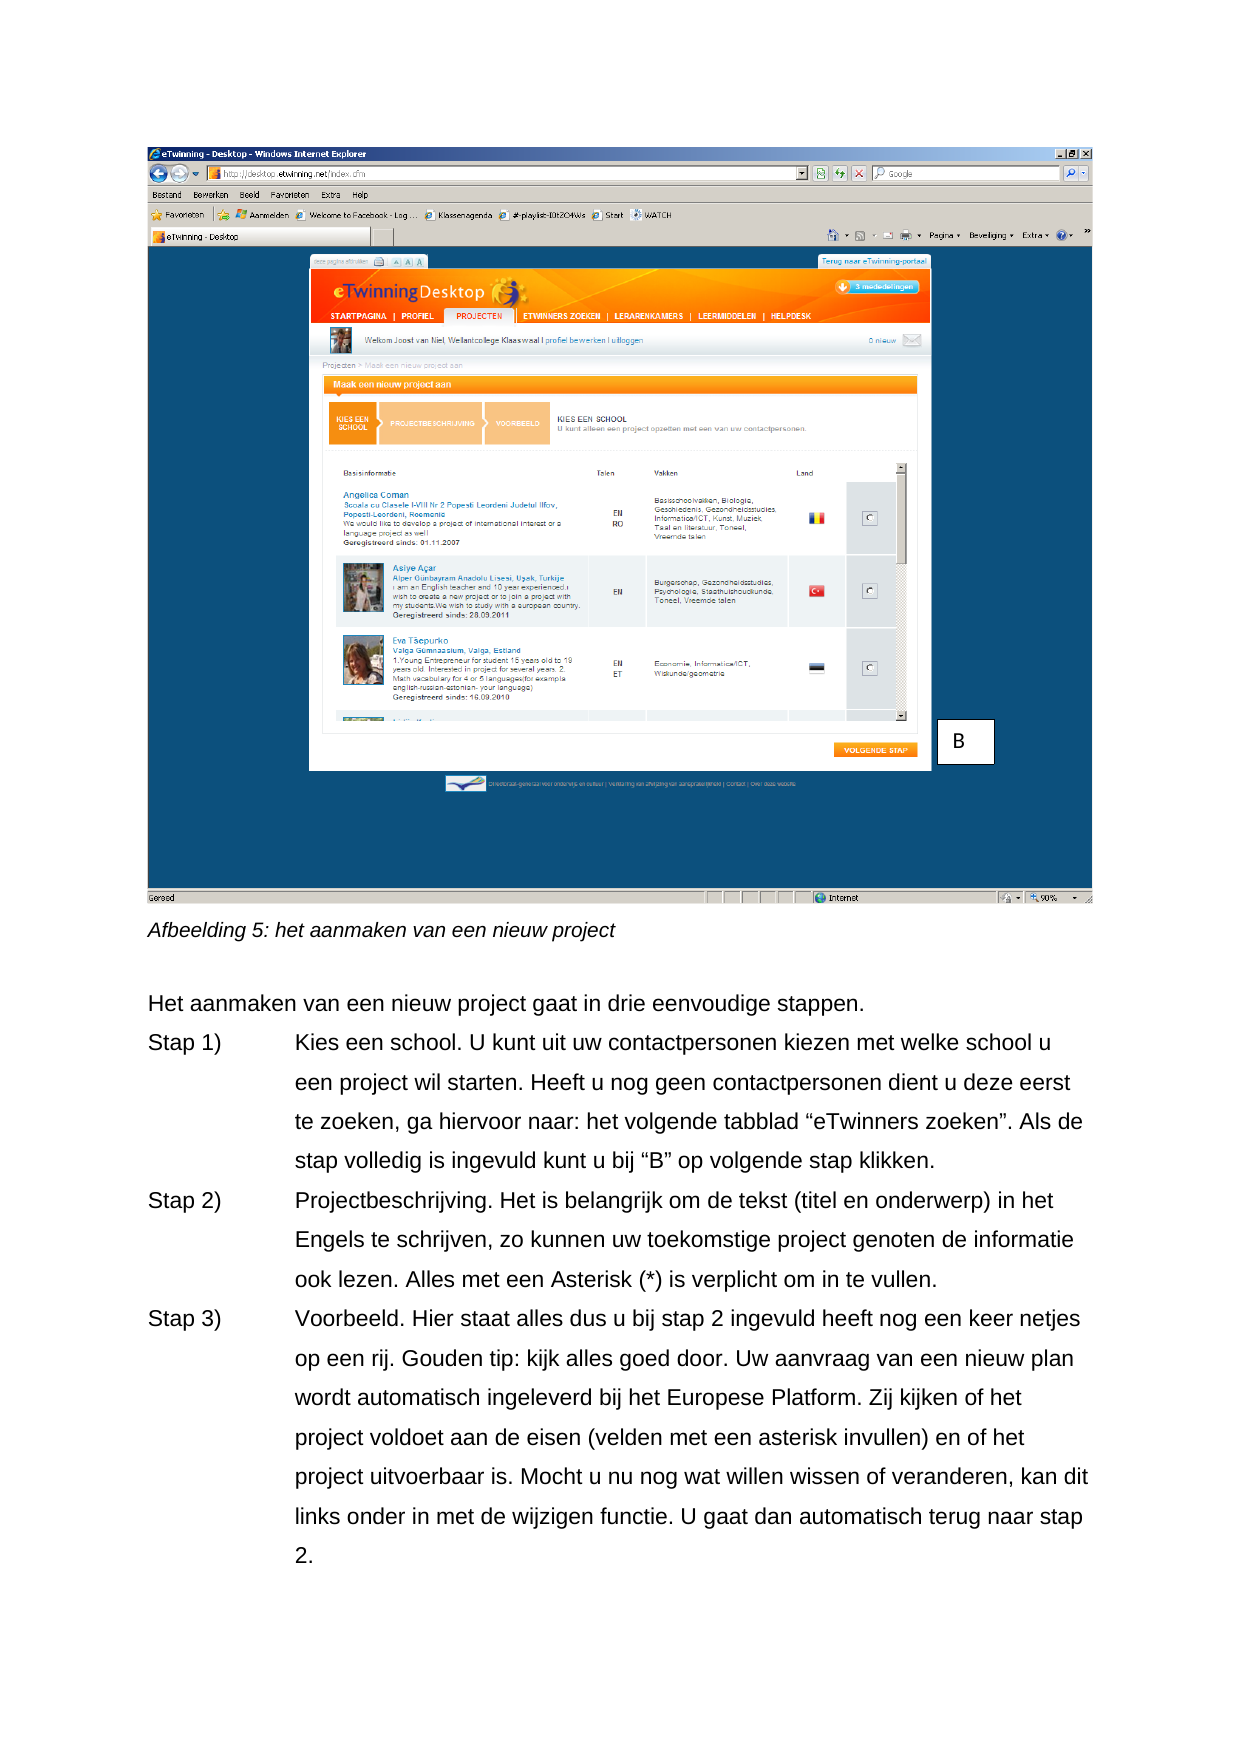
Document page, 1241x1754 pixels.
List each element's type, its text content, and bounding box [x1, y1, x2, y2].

text Stap 3) Voorbeeld. Hier staat alles dus u bij stap 2 ingevuld heeft nog een keer netjes op een rij. Gouden tip: kijk alles goed door. Uw aanvraag van een nieuw plan wordt automatisch ingeleverd bij het Europese Platform. Zij kijken of het project voldoet aan de eisen (velden met een asterisk invullen) en of het project uitvoerbaar is. Mocht u nu nog wat willen wissen of veranderen, kan dit links onder in met de wijzigen functie. U gaat dan automatisch terug naar stap 2. [148, 1305, 1093, 1568]
text Afbeelding 5: het aanmaken van een nieuw project [148, 918, 1093, 942]
text Stap 2) Projectbeschrijving. Het is belangrijk om de tekst (titel en onderwerp) in het Engels te schrijven, zo kunnen uw toekomstige project genoten de informatie ook lezen. Alles met een Asterisk (*) is verplicht om in te vullen. [148, 1187, 1093, 1292]
picture [147, 147, 1093, 904]
text Het aanmaken van een nieuw project gaat in drie eenvoudige stappen. [148, 989, 1093, 1016]
text Stap 1) Kies een school. U kunt uit uw contactpersonen kiezen met welke school u een project wil starten. Heeft u nog geen contactpersonen dient u deze eerst te zoeken, ga hiervoor naar: het volgende tabblad “eTwinners zoeken”. Als de stap volledig is ingevuld kunt u bij “B” op volgende stap klikken. [148, 1029, 1093, 1174]
